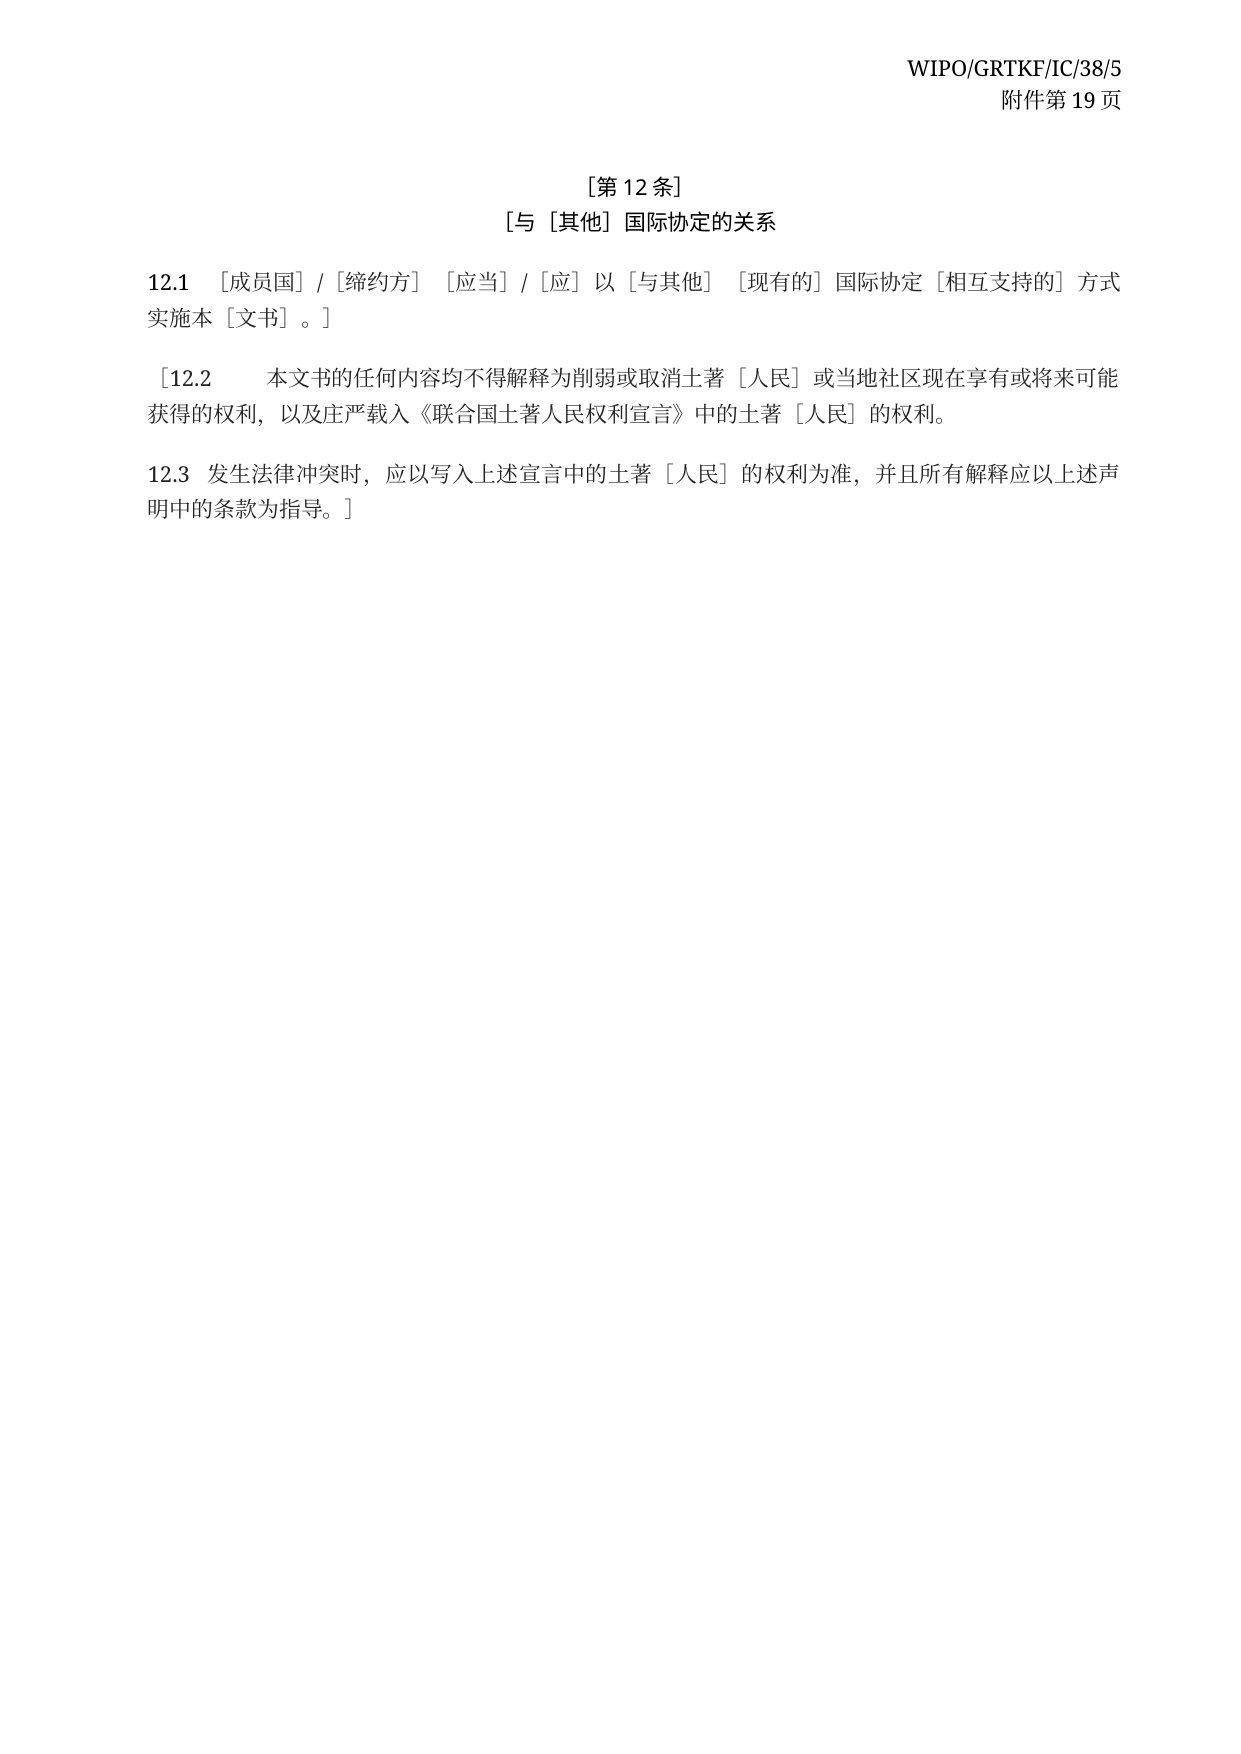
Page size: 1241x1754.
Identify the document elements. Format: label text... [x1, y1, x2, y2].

text 12.1 ［成员国］/［缔约方］［应当］/［应］以［与其他］［现有的］国际协定［相互支持的］方式实施本［文书］。］ [148, 262, 1122, 332]
text 12.3 发生法律冲突时，应以写入上述宣言中的土著［人民］的权利为准，并且所有解释应以上述声明中的条款为指导。］ [148, 453, 1122, 524]
text ［12.2 本文书的任何内容均不得解释为削弱或取消土著［人民］或当地社区现在享有或将来可能获得的权利，以及庄严载入《联合国土著人民权利宣言》中的土著［人民］的权利。 [148, 357, 1122, 428]
text ［第12条］ ［与［其他］国际协定的关系 [148, 166, 1122, 237]
